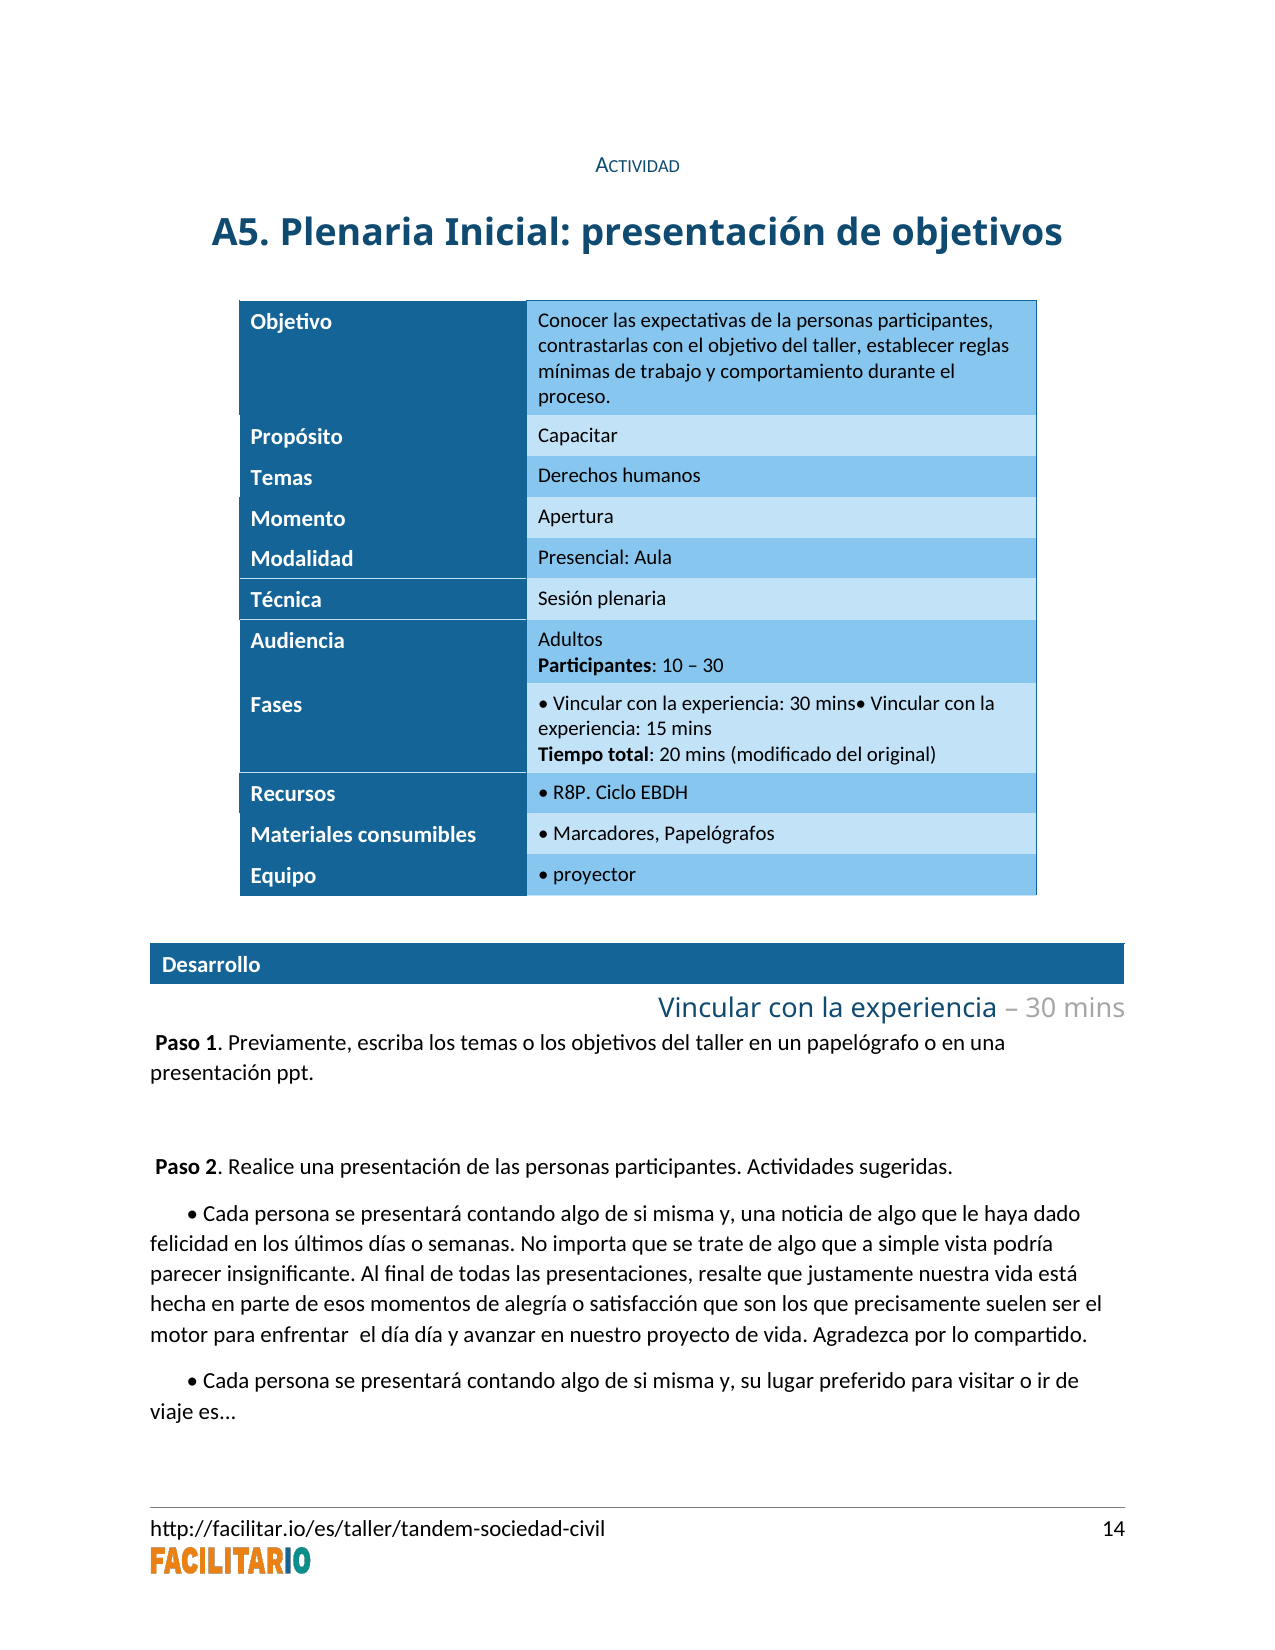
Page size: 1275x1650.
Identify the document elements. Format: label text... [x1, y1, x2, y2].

table_cell Modalidad [240, 539, 526, 578]
table_cell Recursos [240, 774, 526, 813]
table_cell • proyector [527, 854, 1036, 895]
table_cell Técnica [240, 580, 526, 619]
table_cell Materiales consumibles [240, 814, 526, 854]
table_cell Presencial: Aula [527, 538, 1036, 578]
table_cell • Marcadores, Papelógrafos [527, 813, 1036, 854]
table_cell Fases [240, 684, 526, 772]
table_cell Apertura [527, 497, 1036, 538]
table_cell Audiencia [240, 621, 526, 683]
table_cell Temas [240, 457, 526, 497]
table_header Desarrollo [151, 944, 1124, 984]
subtitle Vincular con la experiencia – 30 mins [150, 988, 1125, 1025]
table_cell Sesión plenaria [527, 579, 1036, 619]
table_cell Propósito [240, 416, 526, 456]
table_cell Momento [240, 498, 526, 538]
table_cell Adultos Participantes: 10 – 30 [527, 620, 1036, 683]
text • Cada persona se presentará contando algo de si misma y, una noticia de algo que le haya dado felicidad en los últimos días o semanas. No importa que se trate de algo que a simple vista podría parecer insignificante. Al final de todas las presentaciones, resalte que justamente nuestra vida está hecha en parte de esos momentos de alegría o satisfacción que son los que precisamente suelen ser el motor para enfrentar el día día y avanzar en nuestro proyecto de vida. Agradezca por lo compartido. [150, 1199, 1125, 1348]
text Paso 1. Previamente, escriba los temas o los objetivos del taller en un papelógrafo o en una presentación ppt. [150, 1028, 1125, 1086]
text • Cada persona se presentará contando algo de si misma y, su lugar preferido para visitar o ir de viaje es... [150, 1367, 1125, 1425]
text Actividad [150, 150, 1125, 178]
subtitle A5. Plenaria Inicial: presentación de objetivos [150, 205, 1125, 256]
table_cell • Vincular con la experiencia: 30 mins Tiempo total: 20 mins (modificado del original) [527, 683, 1036, 772]
table_header Conocer las expectativas de la personas participantes, contrastarlas con el objetivo del taller, establecer reglas mínimas de trabajo y comportamiento durante el proceso. [527, 301, 1036, 415]
table_cell Equipo [240, 855, 526, 895]
table_cell Capacitar [527, 415, 1036, 456]
picture [145, 1544, 315, 1576]
table_cell • R8P. Ciclo EBDH [527, 773, 1036, 813]
table_header Objetivo [240, 301, 526, 415]
text Paso 2. Realice una presentación de las personas participantes. Actividades sugeridas. [150, 1152, 1125, 1180]
table_cell Derechos humanos [527, 456, 1036, 497]
